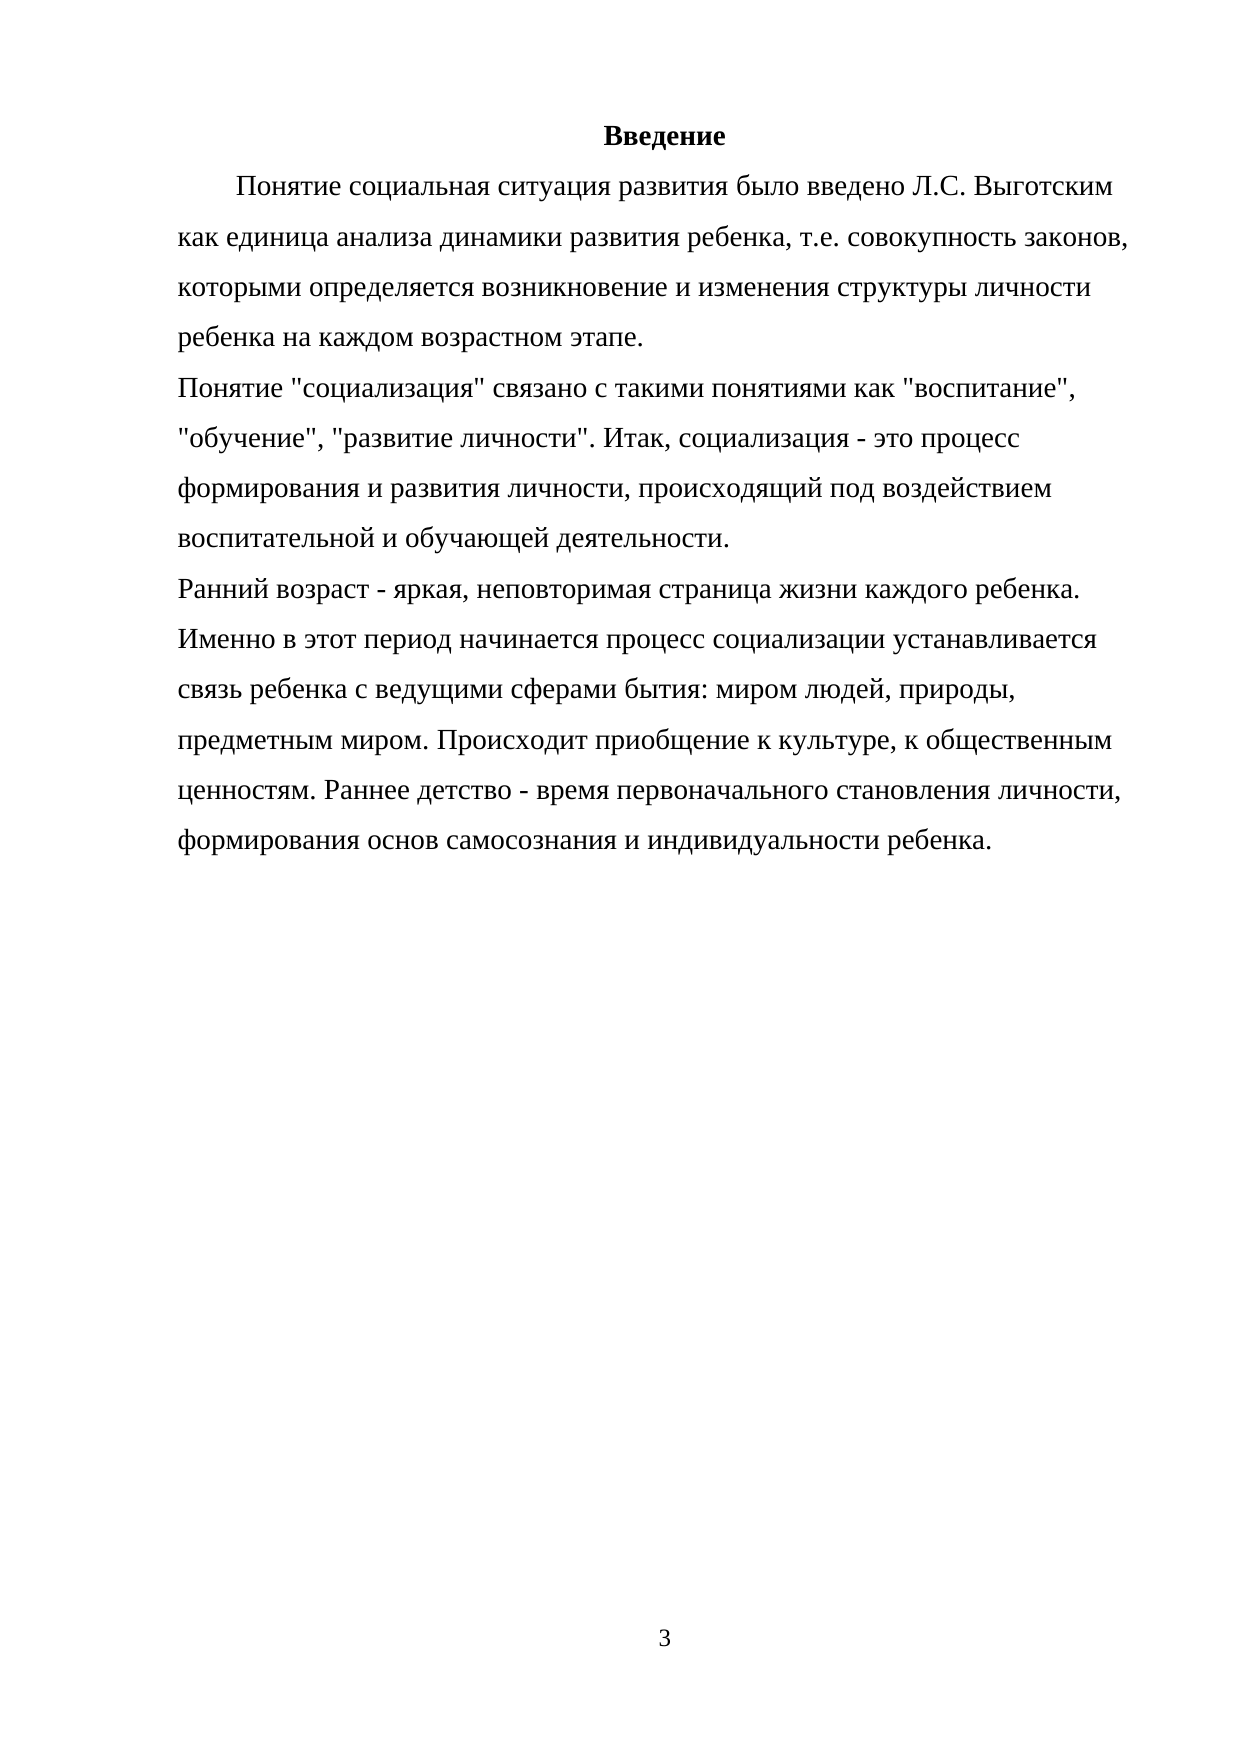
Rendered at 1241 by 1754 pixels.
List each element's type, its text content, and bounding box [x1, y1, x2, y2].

text Ранний возраст - яркая, неповторимая страница жизни каждого ребенка. Именно в этот период начинается процесс социализации устанавливается связь ребенка с ведущими сферами бытия: миром людей, природы, предметным миром. Происходит приобщение к культуре, к общественным ценностям. Раннее детство - время первоначального становления личности, формирования основ самосознания и индивидуальности ребенка. [177, 571, 1152, 856]
text Понятие "социализация" связано с такими понятиями как "воспитание", "обучение", "развитие личности". Итак, социализация - это процесс формирования и развития личности, происходящий под воздействием воспитательной и обучающей деятельности. [177, 370, 1152, 554]
text Понятие социальная ситуация развития было введено Л.С. Выготским как единица анализа динамики развития ребенка, т.е. совокупность законов, которыми определяется возникновение и изменения структуры личности ребенка на каждом возрастном этапе. [177, 168, 1152, 353]
text Введение [177, 118, 1152, 152]
